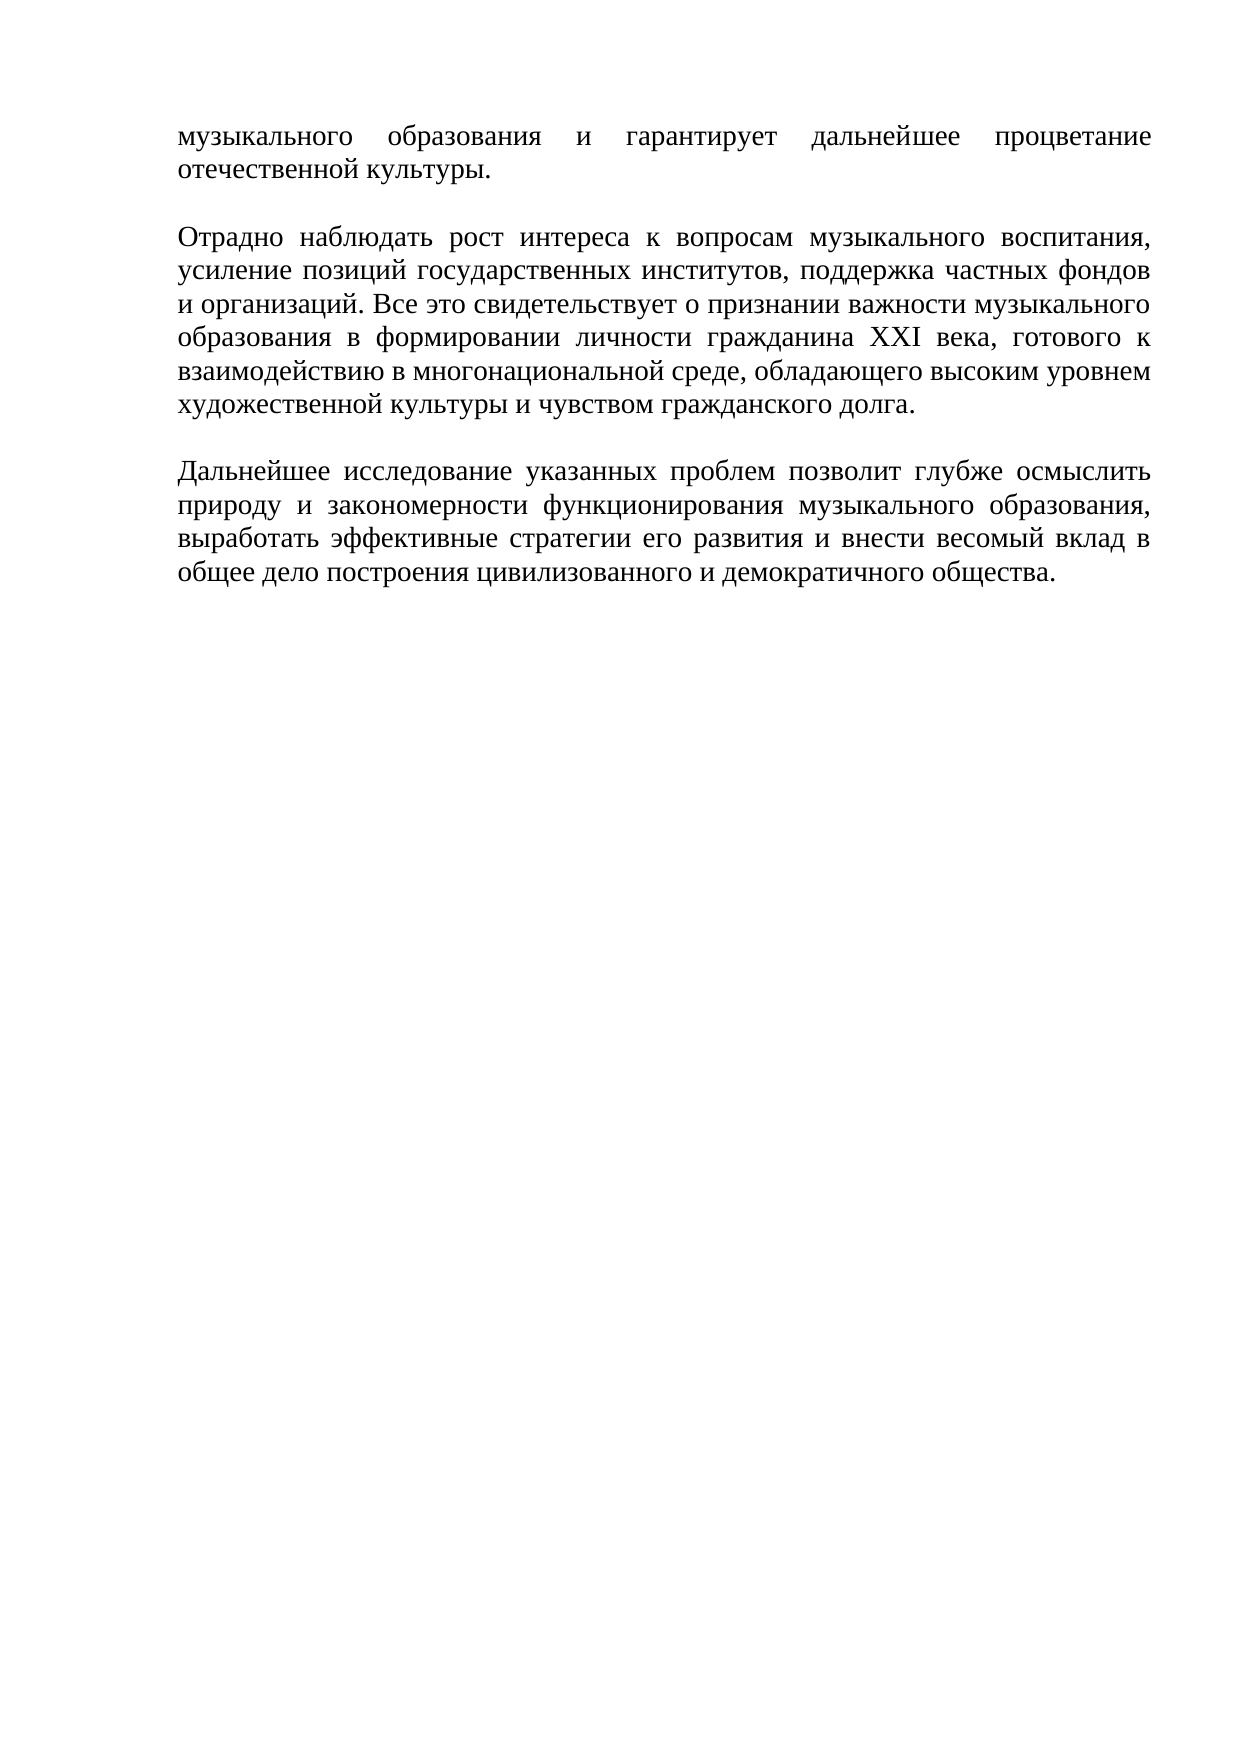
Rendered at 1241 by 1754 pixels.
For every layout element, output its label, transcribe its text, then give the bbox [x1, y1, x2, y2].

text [177, 118, 1152, 185]
text Отрадно наблюдать рост интереса к вопросам музыкального воспитания, усиление позиций государственных институтов, поддержка частных фондов и организаций. Все это свидетельствует о признании важности музыкального образования в формировании личности гражданина XXI века, готового к взаимодействию в многонациональной среде, обладающего высоким уровнем художественной культуры и чувством гражданского долга. [177, 219, 1152, 420]
text Дальнейшее исследование указанных проблем позволит глубже осмыслить природу и закономерности функционирования музыкального образования, выработать эффективные стратегии его развития и внести весомый вклад в общее дело построения цивилизованного и демократичного общества. [177, 453, 1152, 588]
